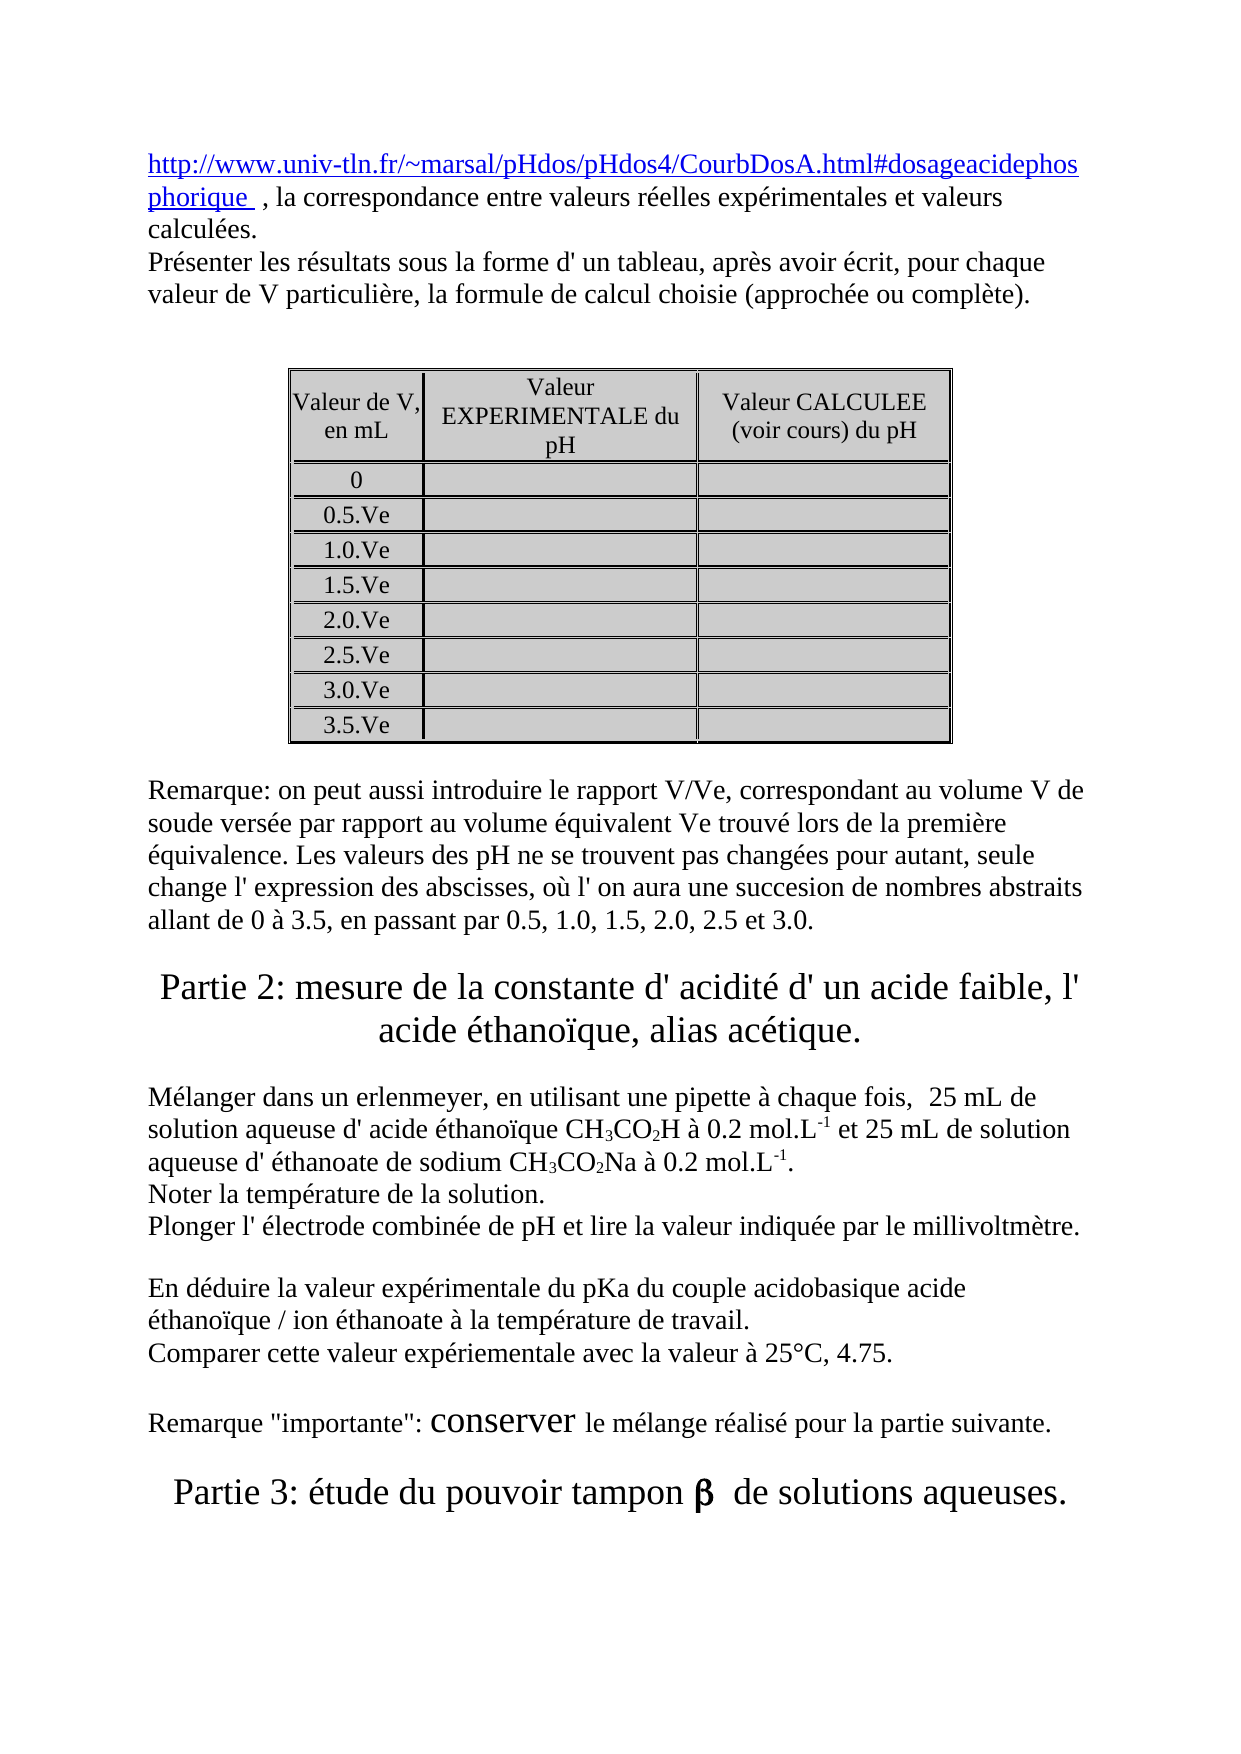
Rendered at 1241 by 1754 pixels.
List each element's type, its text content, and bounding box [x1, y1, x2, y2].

table_cell [425, 639, 696, 671]
text Partie 3: étude du pouvoir tampon de solutions aqueuses. [148, 1470, 1093, 1513]
table_cell [425, 674, 696, 706]
table_cell [698, 636, 951, 671]
table_cell [425, 464, 696, 495]
table_cell [698, 706, 951, 741]
text Remarque: on peut aussi introduire le rapport V/Ve, correspondant au volume V de soude versée par rapport au volume équivalent Ve trouvé lors de la première équivalence. Les valeurs des pH ne se trouvent pas changées pour autant, seule change l' expression des abscisses, où l' on aura une succesion de nombres abstraits allant de 0 à 3.5, en passant par 0.5, 1.0, 1.5, 2.0, 2.5 et 3.0. [148, 773, 1093, 935]
table_cell [425, 604, 696, 636]
table_cell 3.0.Ve [289, 671, 423, 706]
table_cell 3.5.Ve [289, 706, 423, 741]
table_cell [699, 565, 950, 601]
table_cell [699, 530, 950, 565]
text Mélanger dans un erlenmeyer, en utilisant une pipette à chaque fois, 25 mL de solution aqueuse d' acide éthanoïque CH3CO2H à 0.2 mol.L-1 et 25 mL de solution aqueuse d' éthanoate de sodium CH3CO2Na à 0.2 mol.L-1. Noter la température de la solution. Plonger l' électrode combinée de pH et lire la valeur indiquée par le millivoltmètre. [148, 1080, 1093, 1242]
table_cell 2.5.Ve [289, 636, 423, 671]
table_header Valeur CALCULEE (voir cours) du pH [698, 371, 949, 460]
table_cell 2.0.Ve [289, 601, 423, 636]
text En déduire la valeur expérimentale du pKa du couple acidobasique acide éthanoïque / ion éthanoate à la température de travail. Comparer cette valeur expériementale avec la valeur à 25°C, 4.75. [148, 1271, 1093, 1368]
table_cell 1.0.Ve [291, 530, 422, 565]
table_header Valeur de V, en mL [291, 371, 423, 460]
table_cell [698, 601, 951, 636]
table_cell [425, 569, 696, 601]
table_cell [425, 499, 696, 530]
table_cell 0 [291, 460, 422, 495]
table_cell 1.5.Ve [291, 565, 422, 601]
table_cell [423, 709, 698, 741]
table_cell [698, 671, 951, 706]
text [148, 148, 1093, 338]
table_cell [699, 460, 950, 495]
text Remarque "importante": conserver le mélange réalisé pour la partie suivante. [148, 1397, 1093, 1441]
table_cell [425, 534, 696, 565]
table_cell [699, 495, 950, 530]
table_cell 0.5.Ve [291, 495, 422, 530]
text Partie 2: mesure de la constante d' acidité d' un acide faible, l' acide éthanoïque, alias acétique. [148, 964, 1093, 1051]
table_header Valeur EXPERIMENTALE du pH [423, 371, 698, 460]
